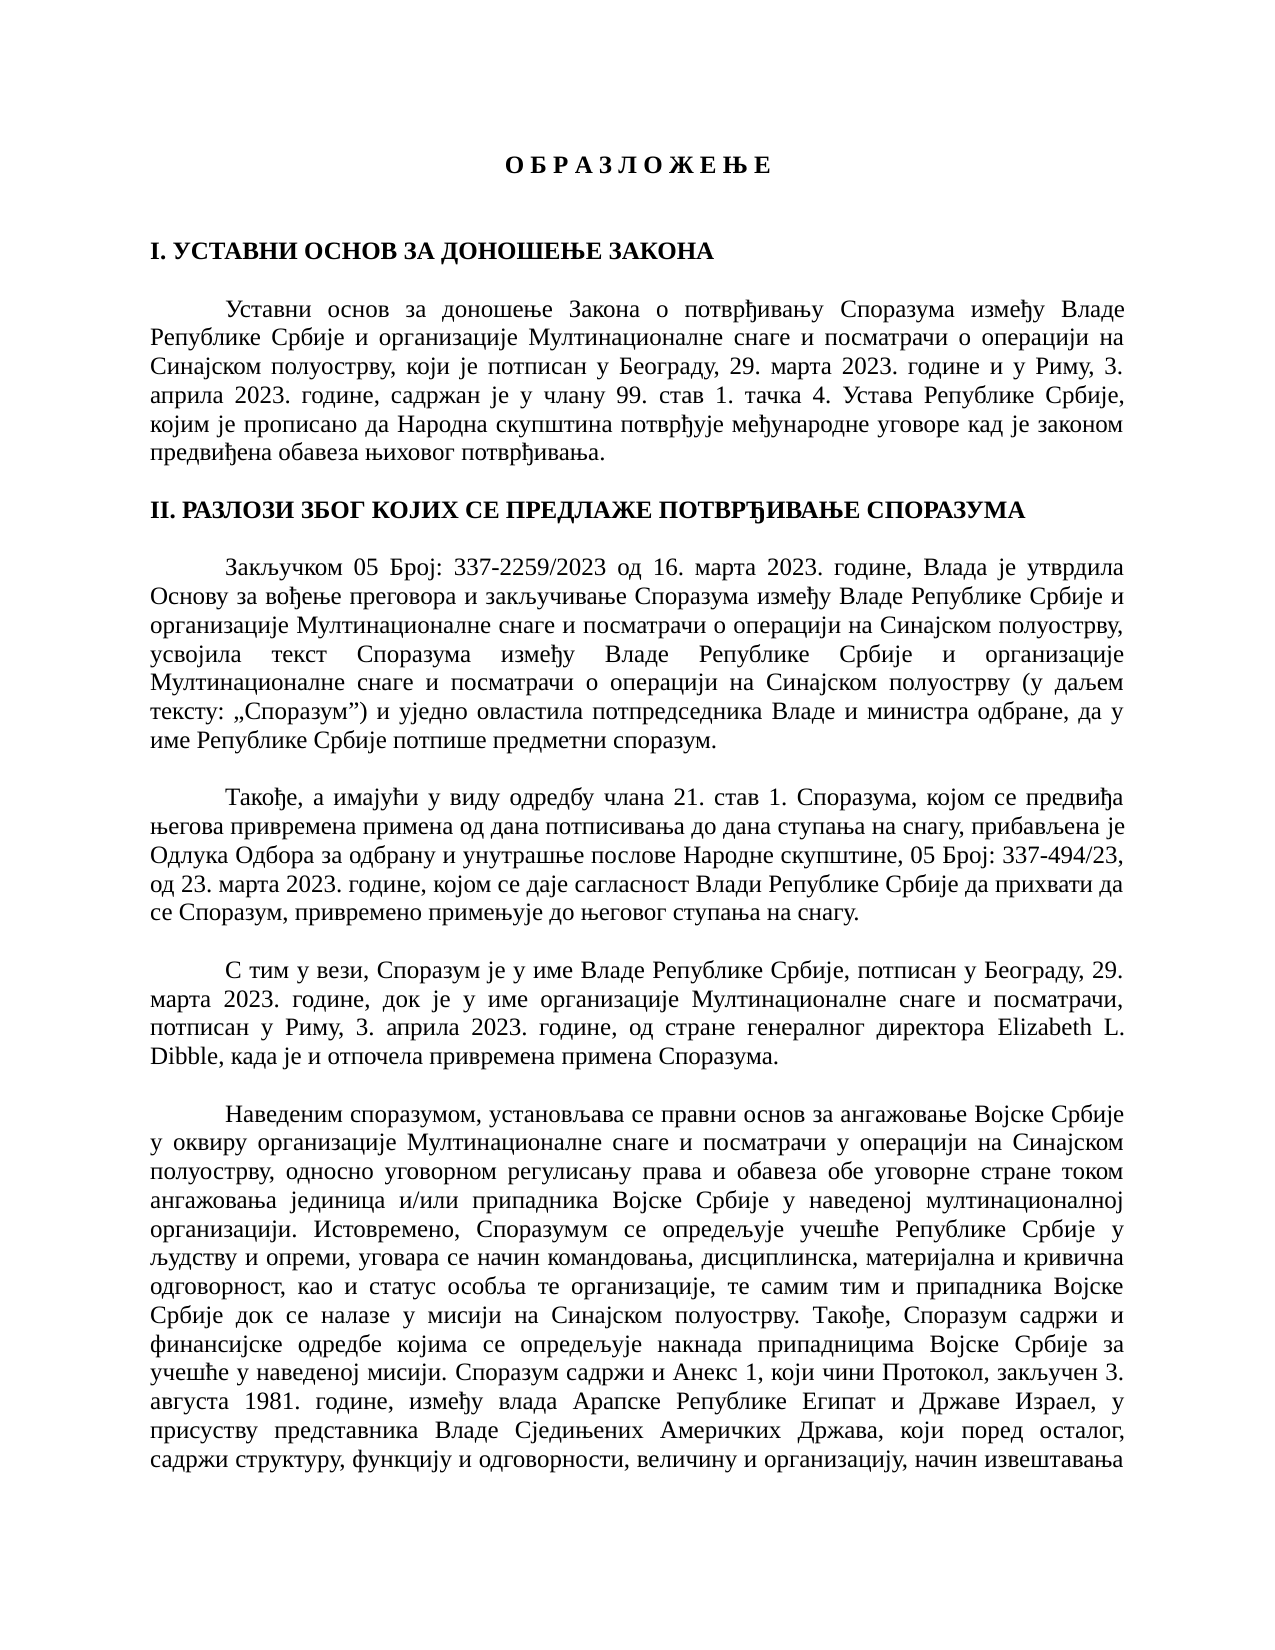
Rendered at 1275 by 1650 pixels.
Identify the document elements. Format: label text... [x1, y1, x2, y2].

text Закључком 05 Број: 337-2259/2023 од 16. марта 2023. године, Влада је утврдила Основу за вођење преговора и закључивање Споразума између Владе Републике Србије и организације Мултинационалне снаге и посматрачи о операцији на Синајском полуострву, усвојила текст Споразума између Владе Републике Србије и организације Мултинационалне снаге и посматрачи о операцији на Синајском полуострву (у даљем тексту: „Споразум”) и уједно овластила потпредседника Владе и министра одбране, да у име Републике Србије потпише предметни споразум. [150, 552, 1125, 754]
text С тим у вези, Споразум је у име Владе Републике Србије, потписан у Београду, 29. марта 2023. године, док је у име организације Мултинационалне снаге и посматрачи, потписан у Риму, 3. априла 2023. године, од стране генералног директора Elizabeth L. Dibble, када је и отпочела привремена примена Споразума. [150, 955, 1125, 1070]
text О Б Р А З Л О Ж Е Њ Е [150, 150, 1125, 179]
text Уставни основ за доношење Закона о потврђивању Споразума између Владе Републике Србије и организације Мултинационалне снаге и посматрачи о операцији на Синајском полуострву, који је потписан у Београду, 29. марта 2023. године и у Риму, 3. априла 2023. године, садржан је у члану 99. став 1. тачка 4. Устава Републике Србије, којим је прописано да Народна скупштина потврђује међународне уговоре кад је законом предвиђена обавеза њиховог потврђивања. [150, 294, 1125, 466]
text II. РАЗЛОЗИ ЗБОГ КОЈИХ СЕ ПРЕДЛАЖЕ ПОТВРЂИВАЊЕ СПОРАЗУМА [150, 495, 1125, 524]
text I. УСТАВНИ ОСНОВ ЗА ДОНОШЕЊЕ ЗАКОНА [150, 236, 1125, 265]
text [150, 1099, 1125, 1472]
text Такође, а имајући у виду одредбу члана 21. став 1. Споразума, којом се предвиђа његова привремена примена од дана потписивања до дана ступања на снагу, прибављена је Одлука Одбора за одбрану и унутрашње послове Народне скупштине, 05 Број: 337-494/23, од 23. марта 2023. године, којом се даје сагласност Влади Републике Србије да прихвати да се Споразум, привремено примењује до његовог ступања на снагу. [150, 782, 1125, 926]
